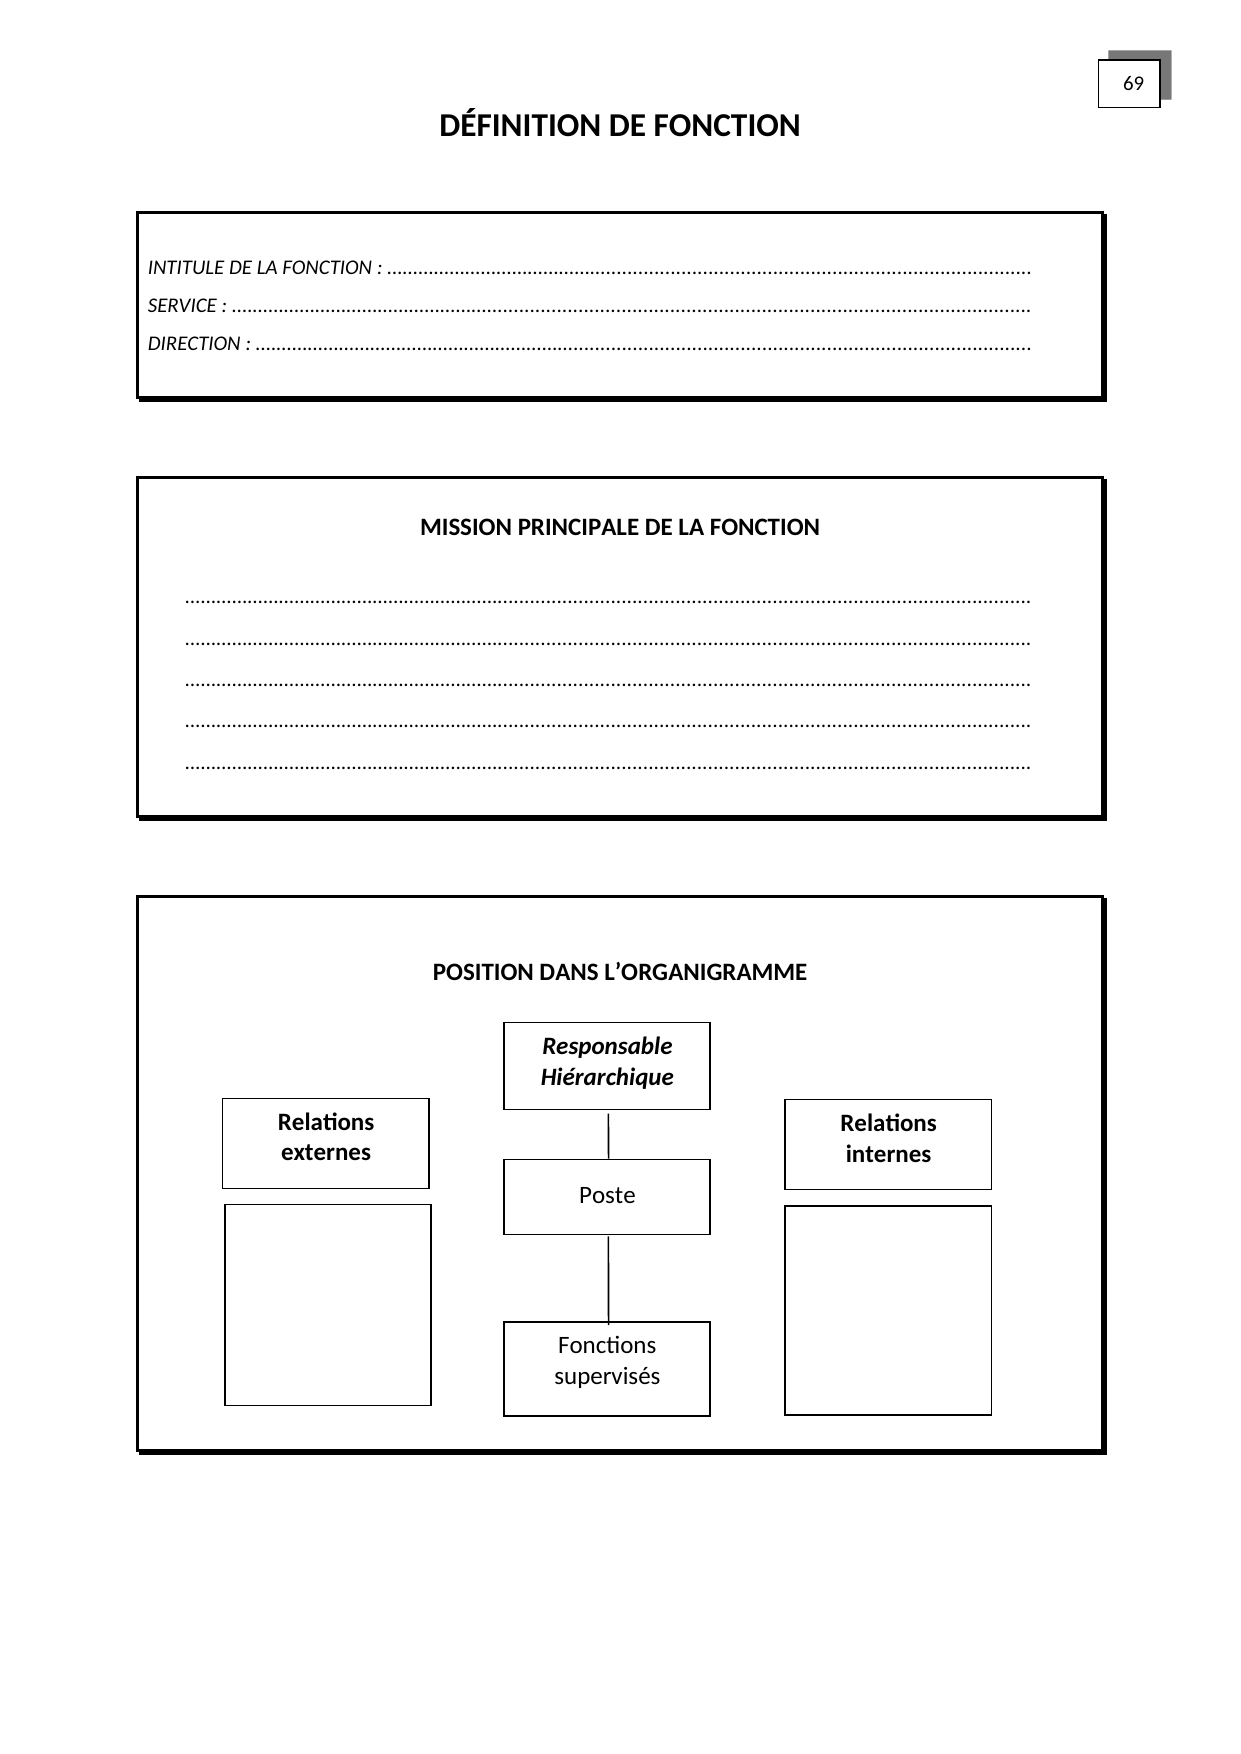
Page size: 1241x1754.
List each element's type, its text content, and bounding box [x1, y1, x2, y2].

text DIRECTION : [139, 325, 1101, 356]
text SERVICE : [139, 287, 1101, 317]
text DÉFINITION DE FONCTION [148, 104, 1092, 144]
text MISSION PRINCIPALE DE LA FONCTION [148, 511, 1092, 542]
text POSITION DANS L’ORGANIGRAMME [148, 956, 1092, 987]
text INTITULE DE LA FONCTION : [139, 249, 1101, 279]
